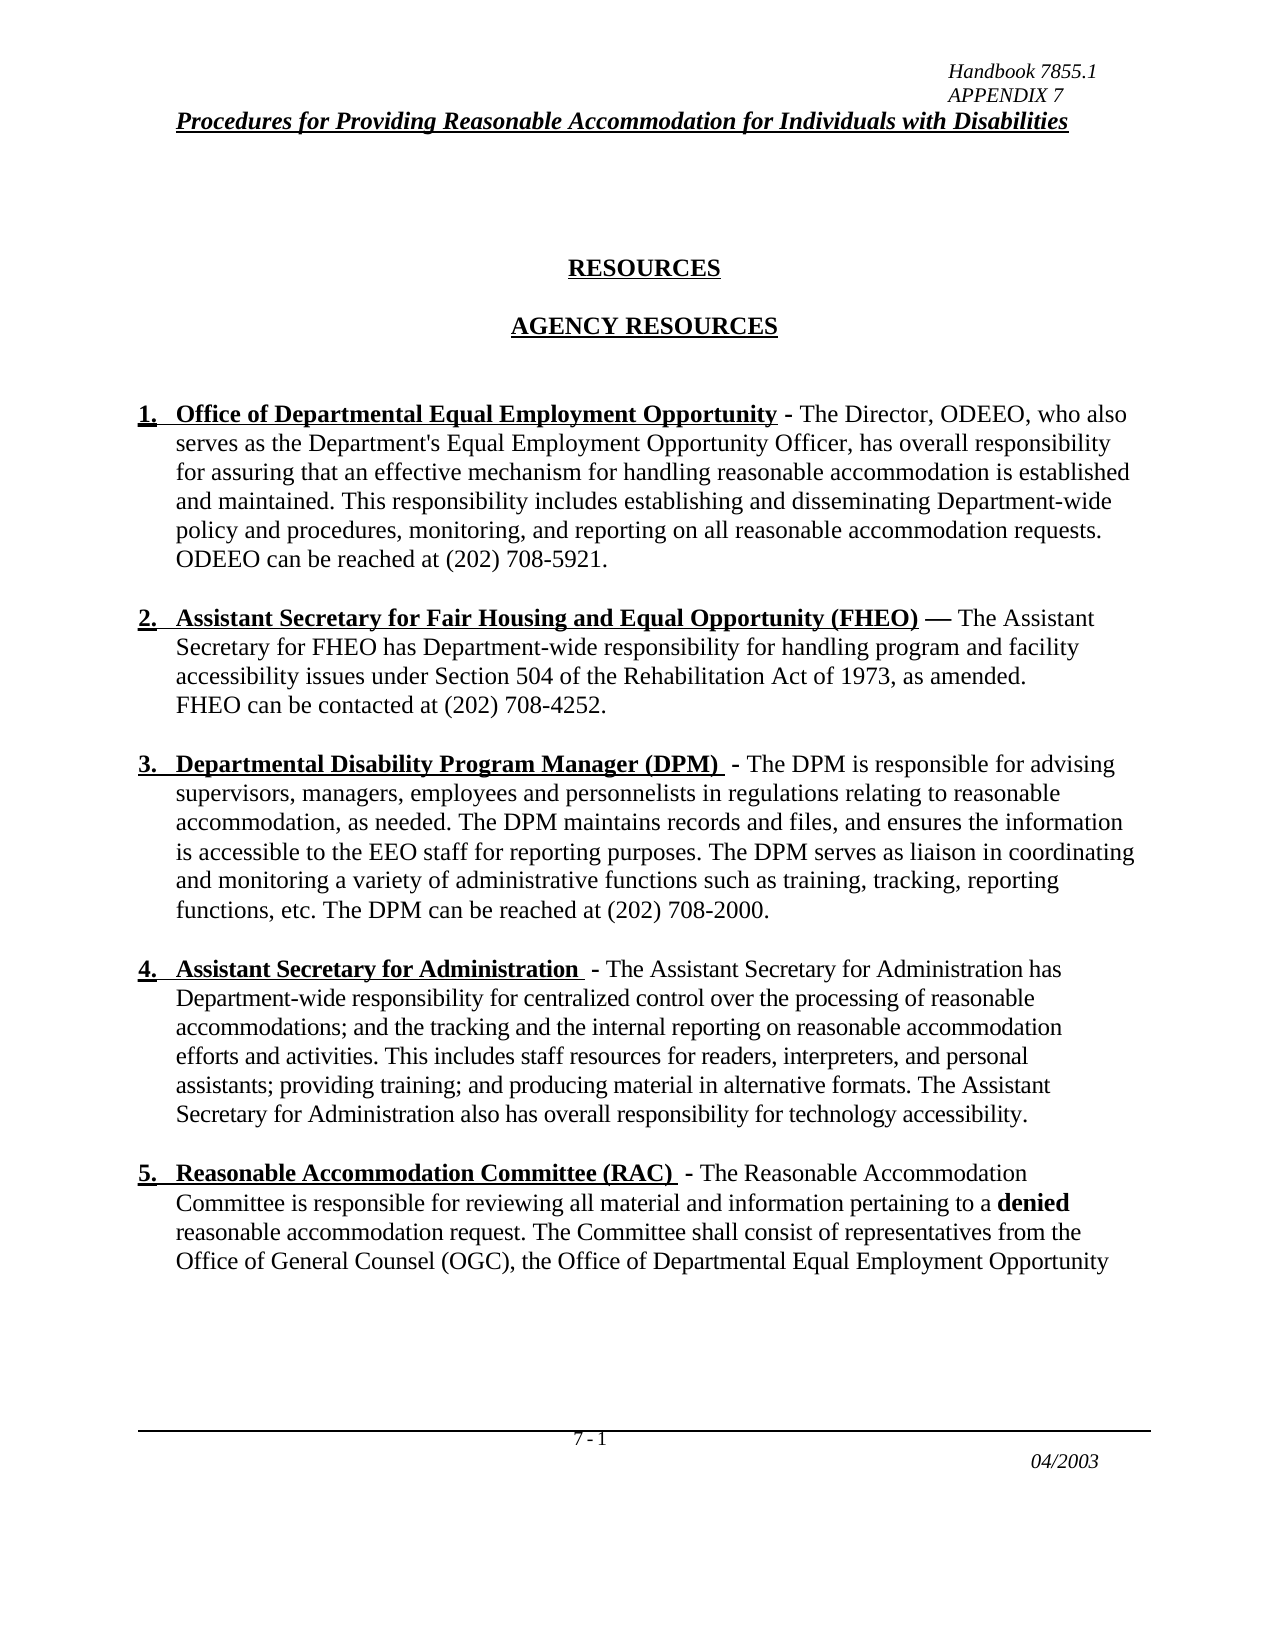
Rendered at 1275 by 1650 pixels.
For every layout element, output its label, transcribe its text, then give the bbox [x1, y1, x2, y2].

list Departmental Disability Program Manager (DPM) - The DPM is responsible for advising supervisors, managers, employees and personnelists in regulations relating to reasonable accommodation, as needed. The DPM maintains records and files, and ensures the information is accessible to the EEO staff for reporting purposes. The DPM serves as liaison in coordinating and monitoring a variety of administrative functions such as training, tracking, reporting functions, etc. The DPM can be reached at (202) 708-2000. [138, 749, 1136, 924]
list Reasonable Accommodation Committee (RAC) - The Reasonable Accommodation Committee is responsible for reviewing all material and information pertaining to a denied reasonable accommodation request. The Committee shall consist of representatives from the Office of General Counsel (OGC), the Office of Departmental Equal Employment Opportunity [138, 1159, 1121, 1275]
text Handbook 7855.1 APPENDIX 7 [948, 59, 1151, 107]
list Assistant Secretary for Fair Housing and Equal Opportunity (FHEO) — The Assistant Secretary for FHEO has Department-wide responsibility for handling program and facility accessibility issues under Section 504 of the Rehabilitation Act of 1973, as amended. FHEO can be contacted at (202) 708-4252. [138, 603, 1098, 719]
text 7-1 [573, 1432, 1151, 1449]
text Procedures for Providing Reasonable Accommodation for Individuals with Disabilities [176, 107, 1151, 136]
list Office of Departmental Equal Employment Opportunity - The Director, ODEEO, who also serves as the Department's Equal Employment Opportunity Officer, has overall responsibility for assuring that an effective mechanism for handling reasonable accommodation is established and maintained. This responsibility includes establishing and disseminating Department-wide policy and procedures, monitoring, and reporting on all reasonable accommodation requests. ODEEO can be reached at (202) 708-5921. [138, 399, 1136, 573]
text 04/2003 [1031, 1449, 1151, 1473]
list Assistant Secretary for Administration - The Assistant Secretary for Administration has Department-wide responsibility for centralized control over the processing of reasonable accommodations; and the tracking and the internal reporting on reasonable accommodation efforts and activities. This includes staff resources for readers, interpreters, and personal assistants; providing training; and producing material in alternative formats. The Assistant Secretary for Administration also has overall responsibility for technology accessibility. [138, 954, 1076, 1128]
text AGENCY RESOURCES [138, 312, 1151, 341]
text RESOURCES [138, 253, 1151, 282]
